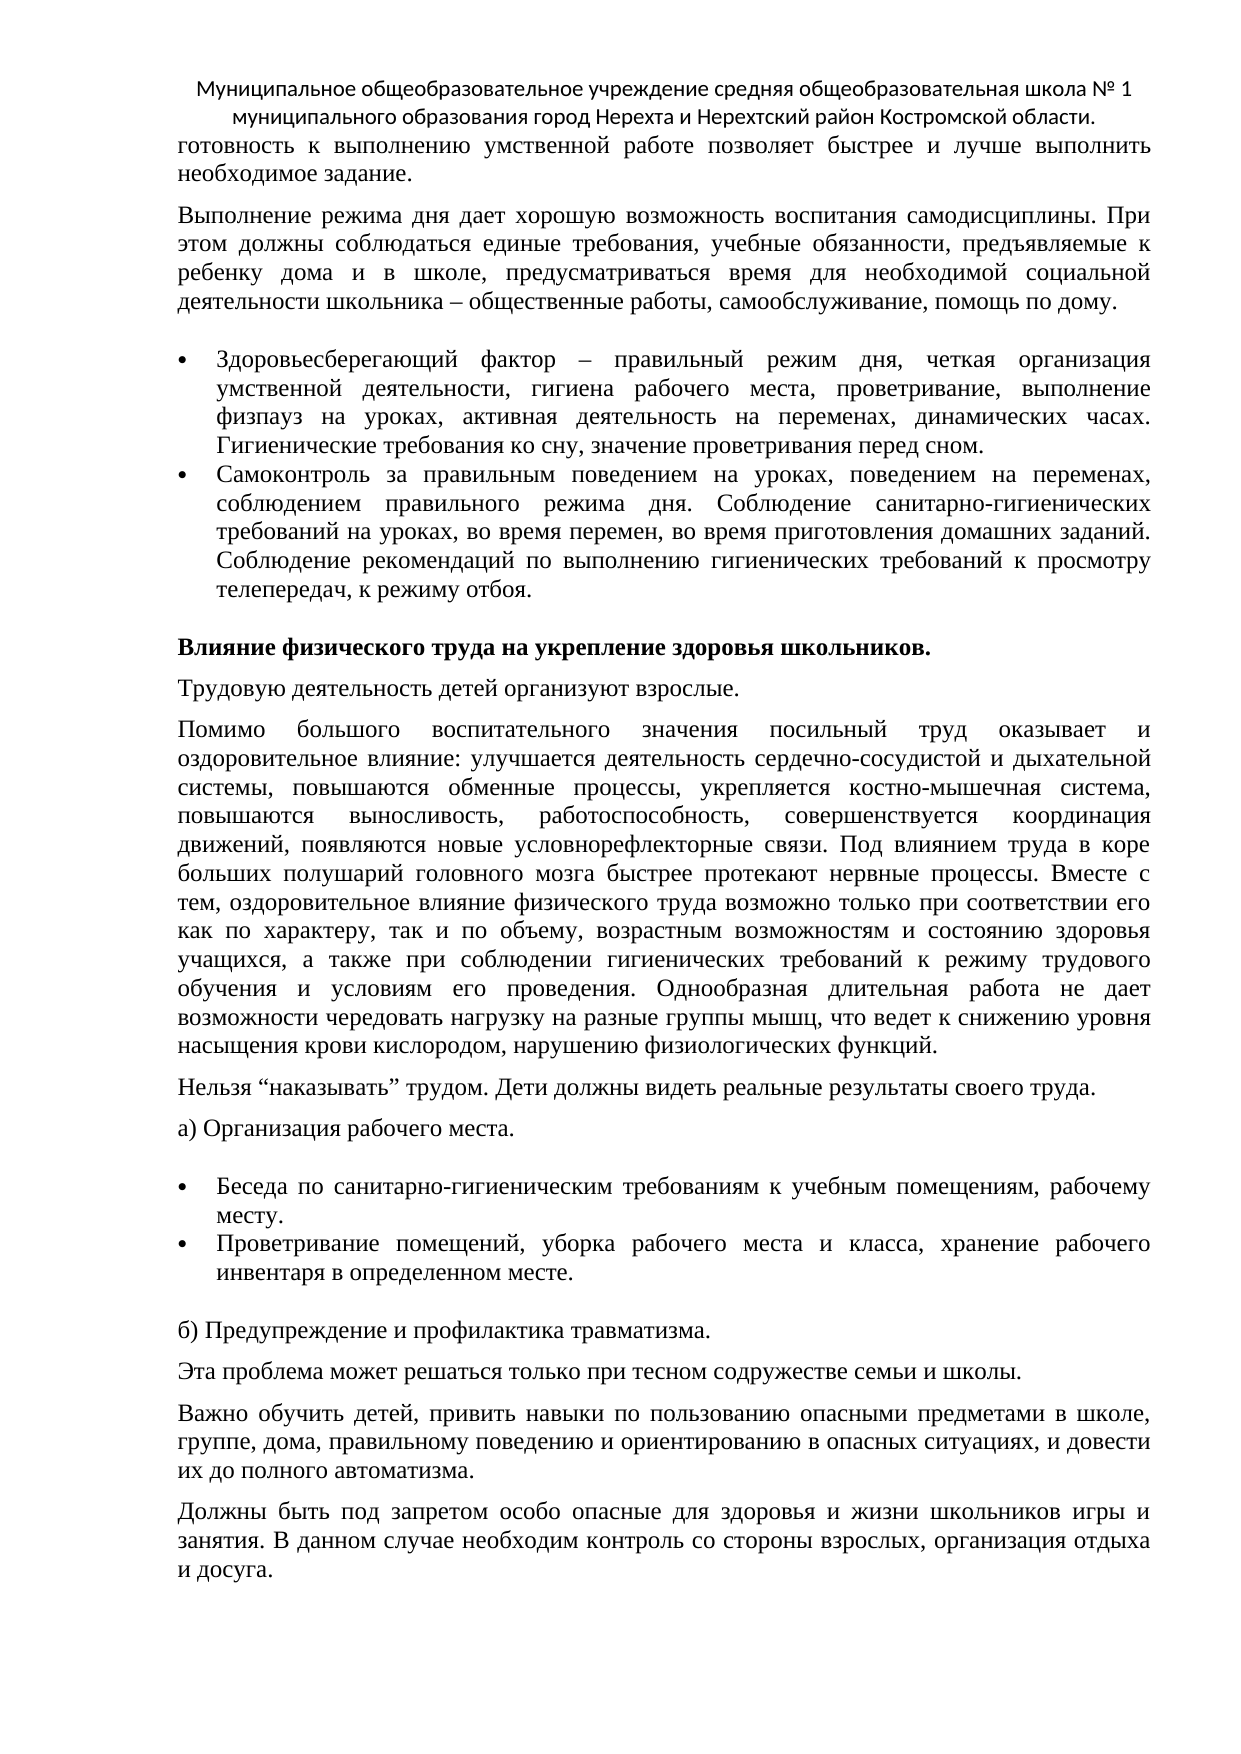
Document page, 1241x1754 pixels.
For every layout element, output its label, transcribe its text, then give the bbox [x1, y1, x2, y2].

text Важно обучить детей, привить навыки по пользованию опасными предметами в школе, группе, дома, правильному поведению и ориентированию в опасных ситуациях, и довести их до полного автоматизма. [177, 1398, 1152, 1484]
text а) Организация рабочего места. [177, 1113, 1152, 1142]
text Нельзя “наказывать” трудом. Дети должны видеть реальные результаты своего труда. [177, 1072, 1152, 1101]
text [177, 130, 1152, 187]
text Эта проблема может решаться только при тесном содружестве семьи и школы. [177, 1356, 1152, 1385]
list Здоровьесберегающий фактор – правильный режим дня, четкая организация умственной деятельности, гигиена рабочего места, проветривание, выполнение физпауз на уроках, активная деятельность на переменах, динамических часах. Гигиенические требования ко сну, значение проветривания перед сном. [179, 344, 1152, 459]
text Помимо большого воспитательного значения посильный труд оказывает и оздоровительное влияние: улучшается деятельность сердечно-сосудистой и дыхательной системы, повышаются обменные процессы, укрепляется костно-мышечная система, повышаются выносливость, работоспособность, совершенствуется координация движений, появляются новые условнорефлекторные связи. Под влиянием труда в коре больших полушарий головного мозга быстрее протекают нервные процессы. Вместе с тем, оздоровительное влияние физического труда возможно только при соответствии его как по характеру, так и по объему, возрастным возможностям и состоянию здоровья учащихся, а также при соблюдении гигиенических требований к режиму трудового обучения и условиям его проведения. Однообразная длительная работа не дает возможности чередовать нагрузку на разные группы мышц, что ведет к снижению уровня насыщения крови кислородом, нарушению физиологических функций. [177, 714, 1152, 1059]
text Выполнение режима дня дает хорошую возможность воспитания самодисциплины. При этом должны соблюдаться единые требования, учебные обязанности, предъявляемые к ребенку дома и в школе, предусматриваться время для необходимой социальной деятельности школьника – общественные работы, самообслуживание, помощь по дому. [177, 200, 1152, 315]
text Влияние физического труда на укрепление здоровья школьников. [177, 632, 1152, 661]
text б) Предупреждение и профилактика травматизма. [177, 1315, 1152, 1344]
list Проветривание помещений, уборка рабочего места и класса, хранение рабочего инвентаря в определенном месте. [179, 1228, 1152, 1286]
list Беседа по санитарно-гигиеническим требованиям к учебным помещениям, рабочему месту. [179, 1171, 1152, 1228]
list Самоконтроль за правильным поведением на уроках, поведением на переменах, соблюдением правильного режима дня. Соблюдение санитарно-гигиенических требований на уроках, во время перемен, во время приготовления домашних заданий. Соблюдение рекомендаций по выполнению гигиенических требований к просмотру телепередач, к режиму отбоя. [179, 459, 1152, 603]
text Должны быть под запретом особо опасные для здоровья и жизни школьников игры и занятия. В данном случае необходим контроль со стороны взрослых, организация отдыха и досуга. [177, 1496, 1152, 1583]
text Трудовую деятельность детей организуют взрослые. [177, 673, 1152, 702]
